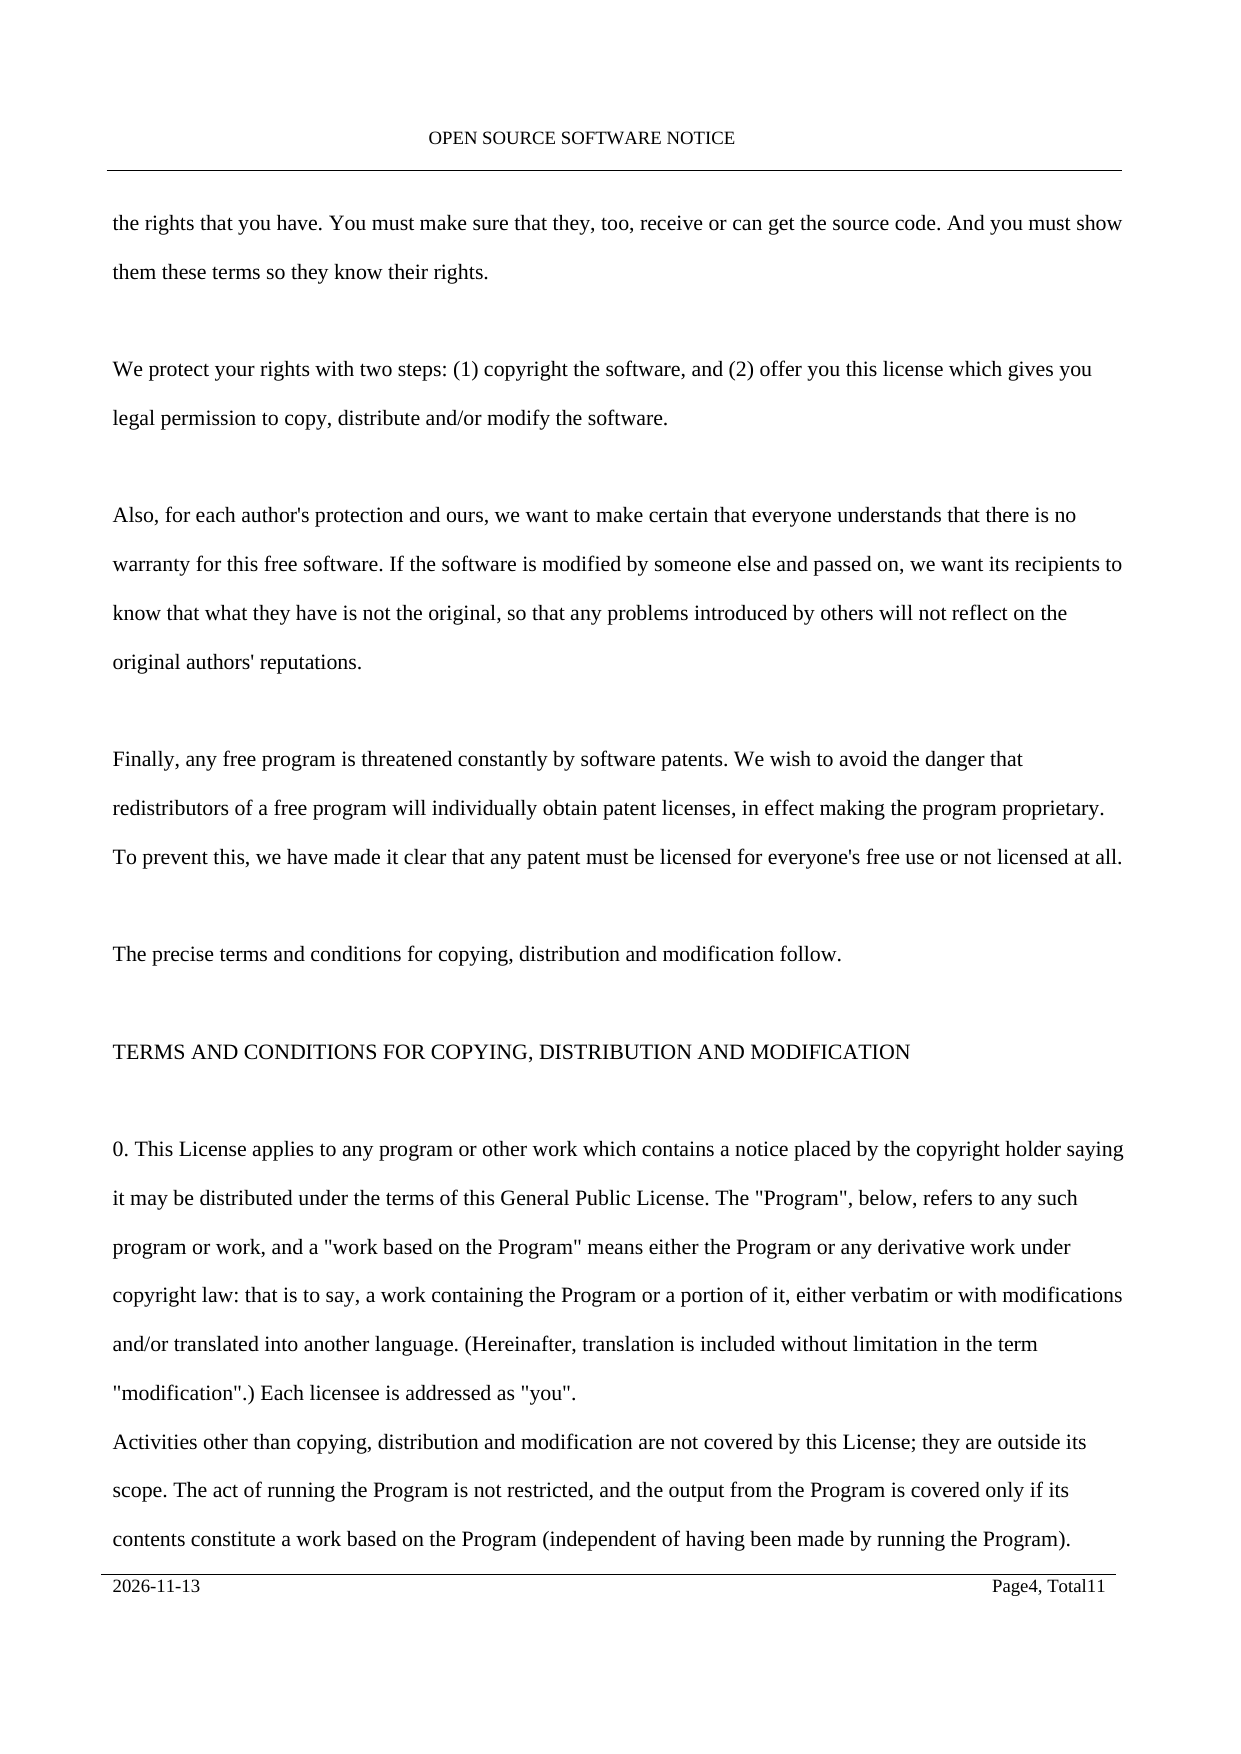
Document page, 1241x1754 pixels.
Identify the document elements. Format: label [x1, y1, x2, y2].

text [112, 206, 1128, 1555]
